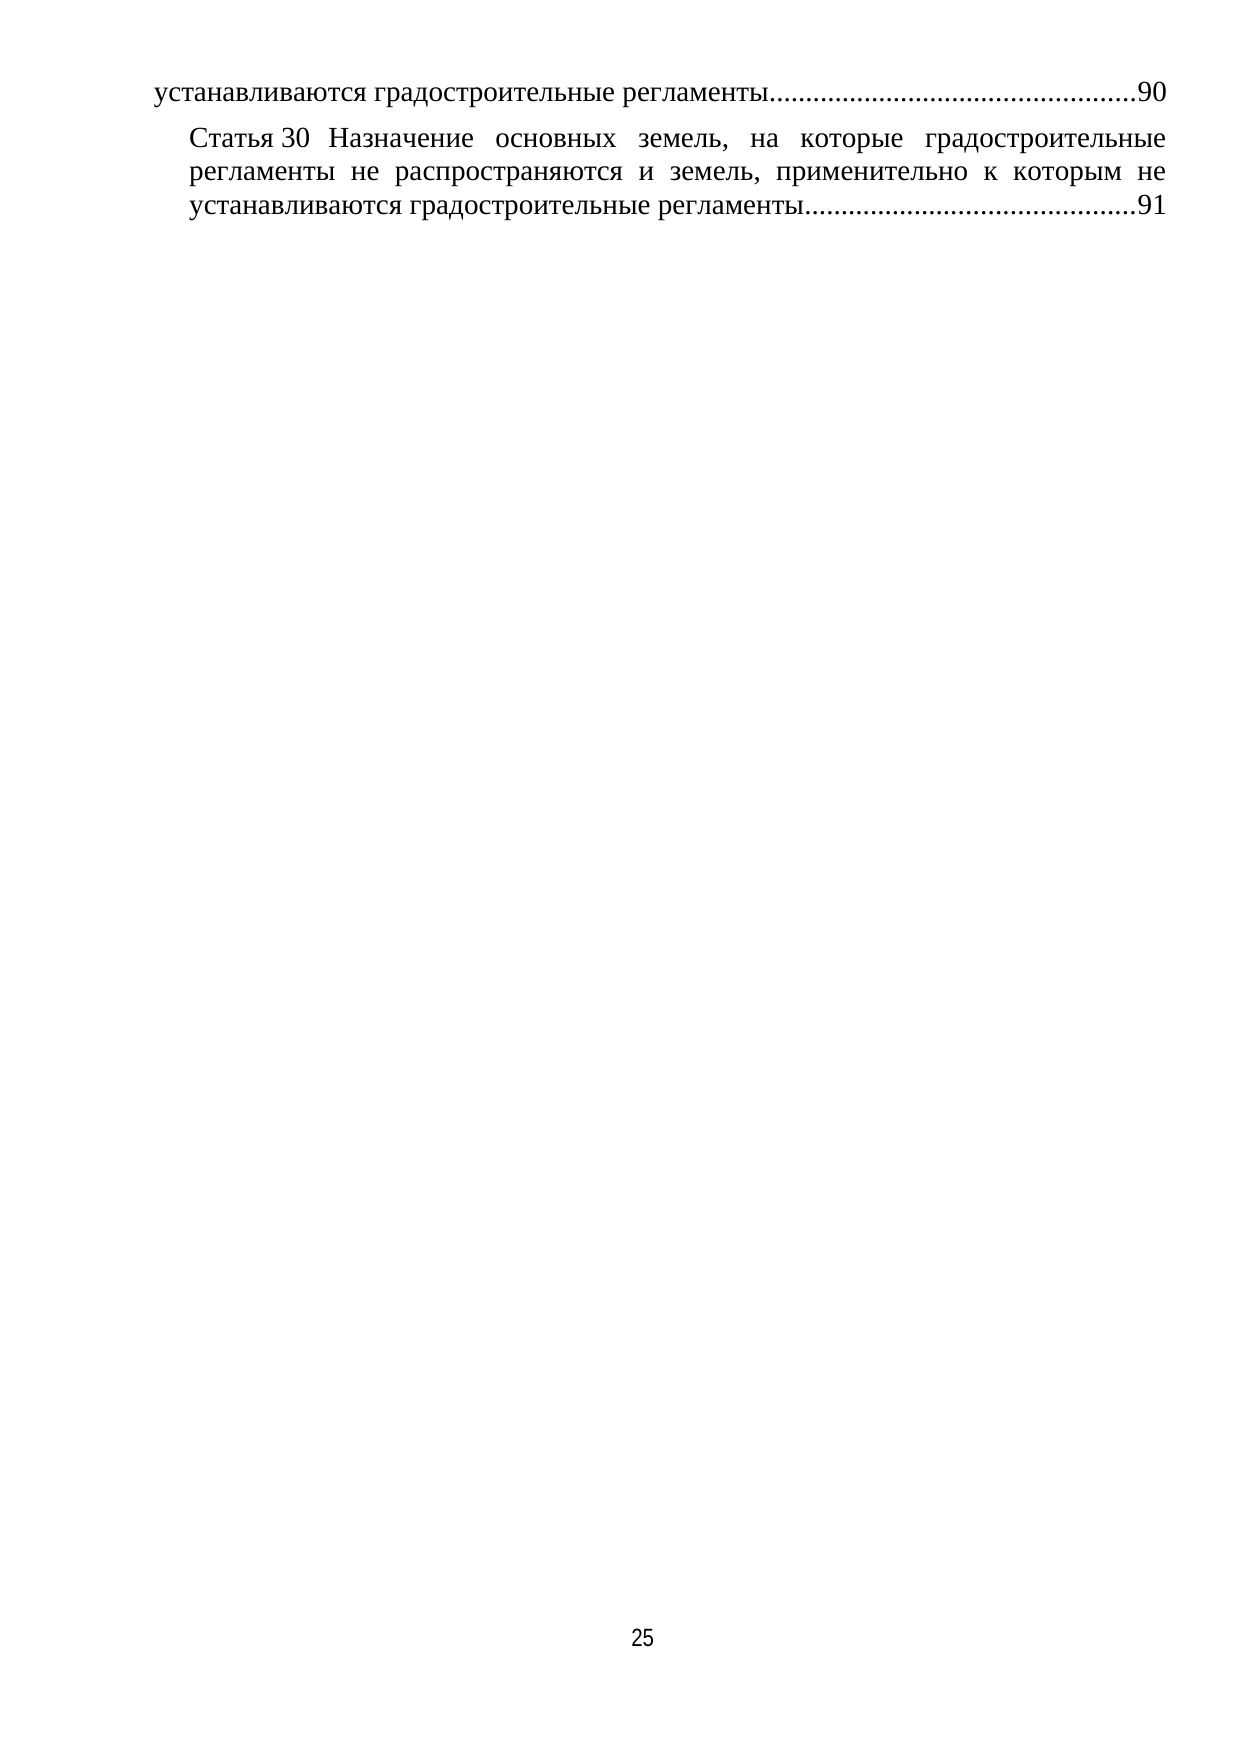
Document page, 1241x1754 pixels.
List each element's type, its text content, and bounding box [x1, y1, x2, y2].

text Статья 30 Назначение основных земель, на которые градостроительные регламенты не распространяются и земель, применительно к которым не устанавливаются градостроительные регламенты 91 [189, 120, 1167, 221]
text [153, 74, 1167, 107]
